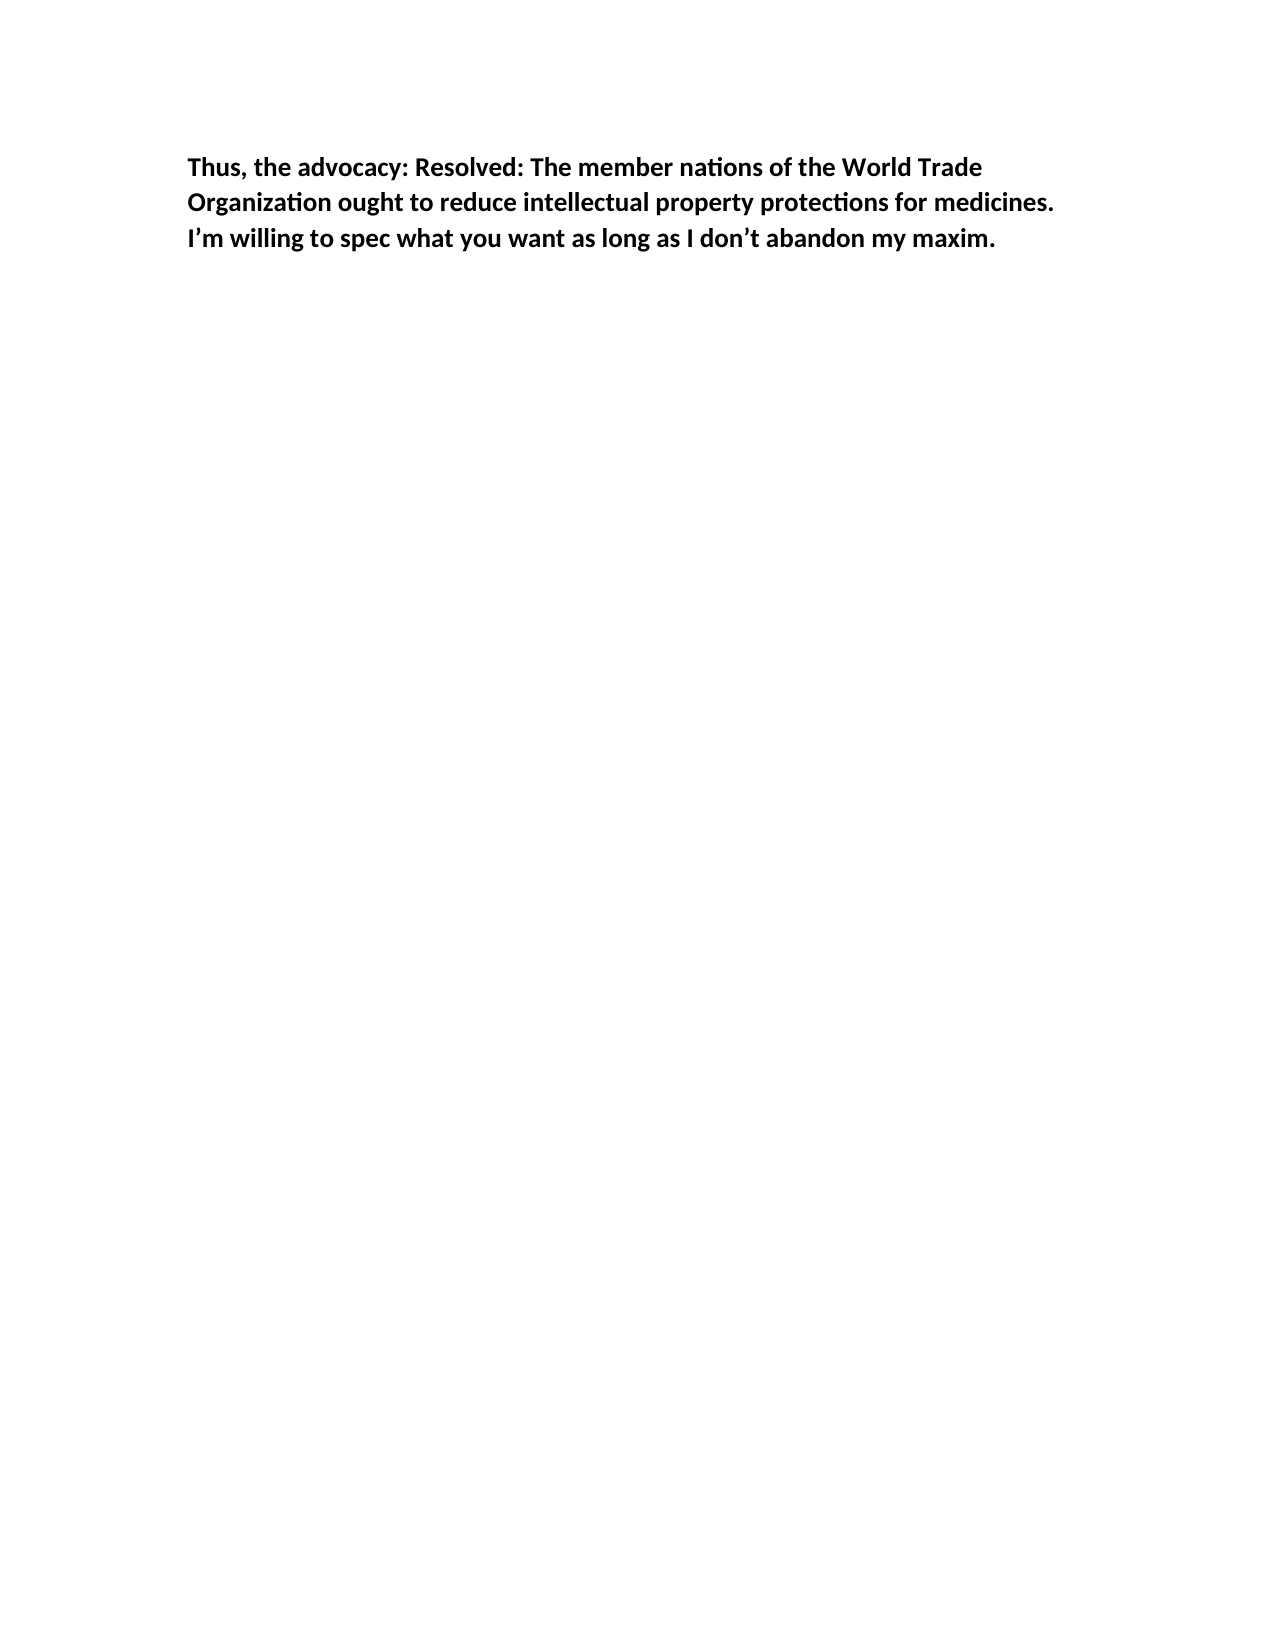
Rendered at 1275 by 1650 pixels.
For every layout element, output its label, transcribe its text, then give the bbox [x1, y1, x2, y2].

subtitle Thus, the advocacy: Resolved: The member nations of the World Trade Organization ought to reduce intellectual property protections for medicines. I’m willing to spec what you want as long as I don’t abandon my maxim. [187, 150, 1087, 254]
